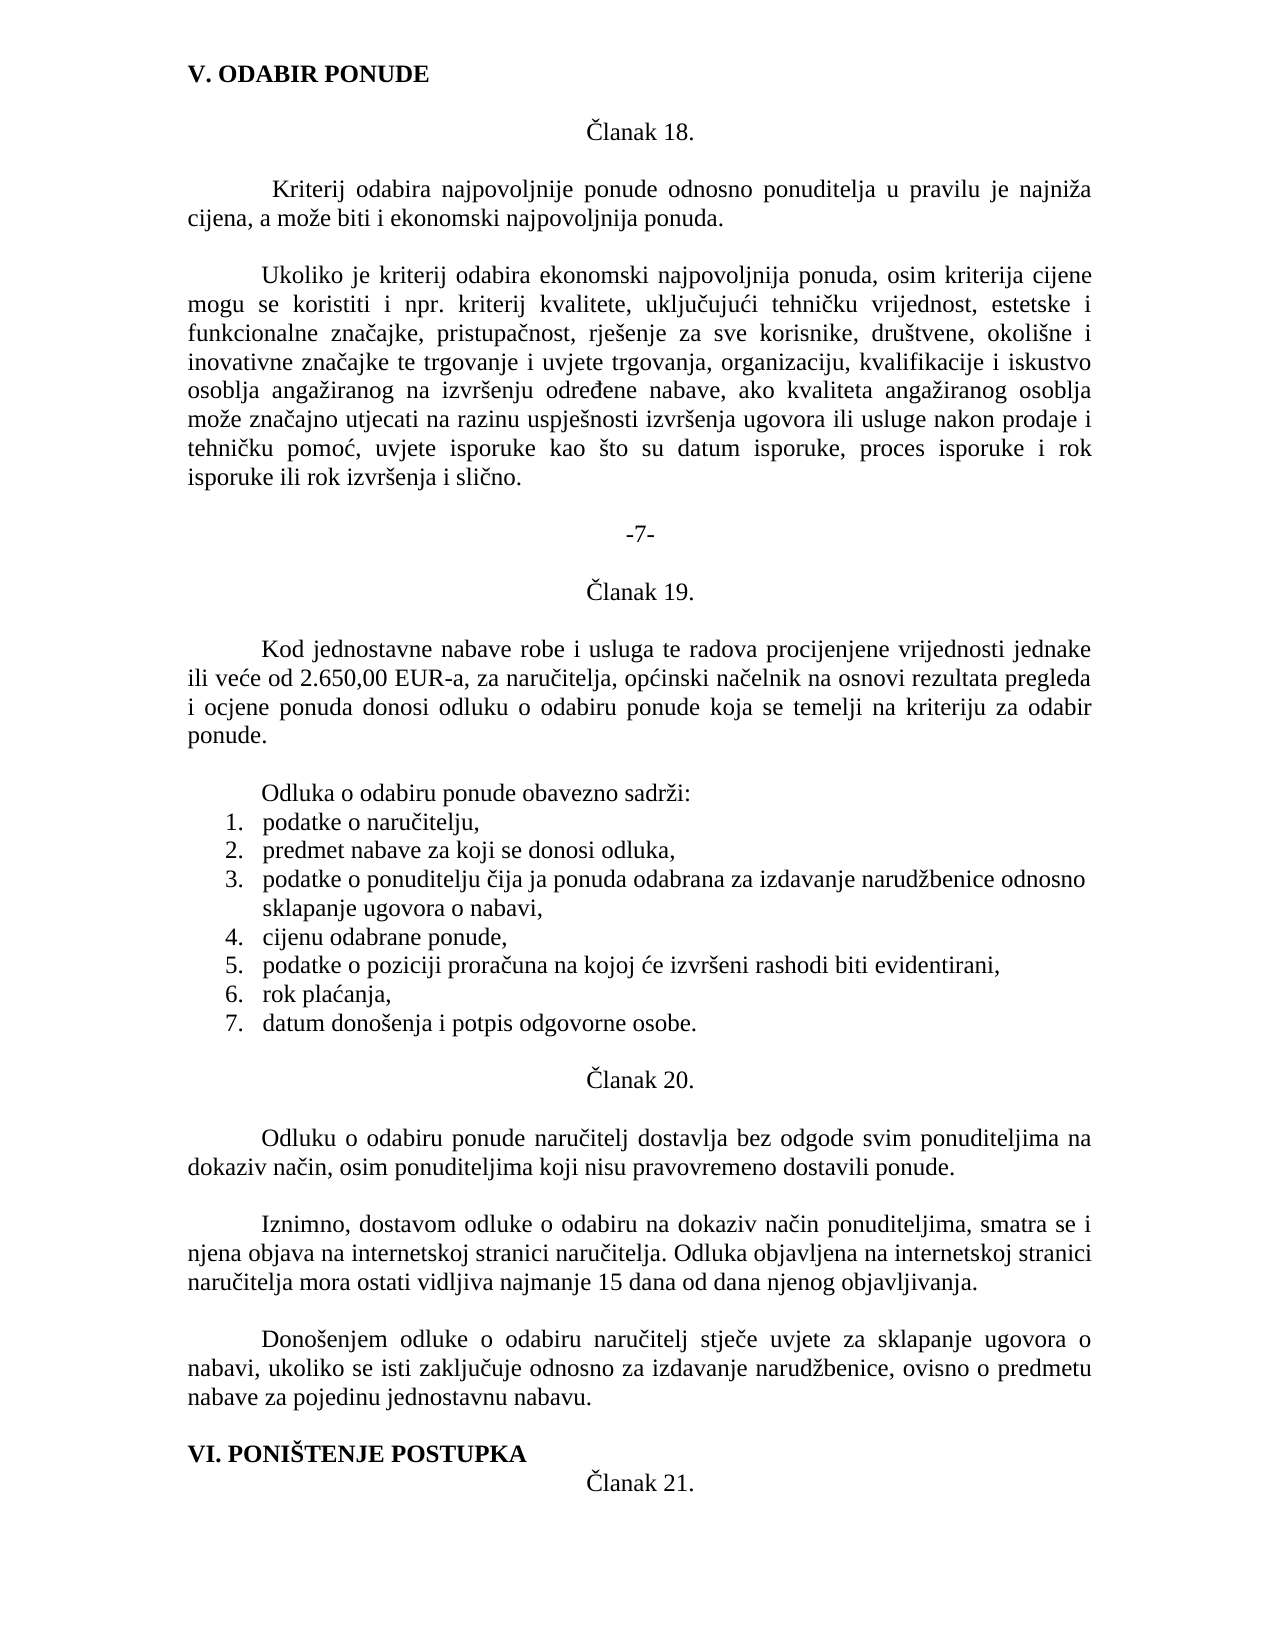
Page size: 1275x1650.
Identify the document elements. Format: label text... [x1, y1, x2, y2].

list rok plaćanja, [225, 979, 1093, 1008]
list podatke o ponuditelju čija ja ponuda odabrana za izdavanje narudžbenice odnosno sklapanje ugovora o nabavi, [225, 864, 1093, 922]
text Kriterij odabira najpovoljnije ponude odnosno ponuditelja u pravilu je najniža cijena, a može biti i ekonomski najpovoljnija ponuda. [187, 174, 1093, 232]
text Članak 20. [187, 1065, 1093, 1094]
list predmet nabave za koji se donosi odluka, [225, 835, 1093, 864]
text Članak 18. [187, 117, 1093, 145]
text Ukoliko je kriterij odabira ekonomski najpovoljnija ponuda, osim kriterija cijene mogu se koristiti i npr. kriterij kvalitete, uključujući tehničku vrijednost, estetske i funkcionalne značajke, pristupačnost, rješenje za sve korisnike, društvene, okolišne i inovativne značajke te trgovanje i uvjete trgovanja, organizaciju, kvalifikacije i iskustvo osoblja angažiranog na izvršenju određene nabave, ako kvaliteta angažiranog osoblja može značajno utjecati na razinu uspješnosti izvršenja ugovora ili usluge nakon prodaje i tehničku pomoć, uvjete isporuke kao što su datum isporuke, proces isporuke i rok isporuke ili rok izvršenja i slično. [187, 260, 1093, 490]
text Donošenjem odluke o odabiru naručitelj stječe uvjete za sklapanje ugovora o nabavi, ukoliko se isti zaključuje odnosno za izdavanje narudžbenice, ovisno o predmetu nabave za pojedinu jednostavnu nabavu. [187, 1324, 1093, 1410]
text -7- [187, 519, 1093, 548]
text VI. PONIŠTENJE POSTUPKA [187, 1439, 1093, 1468]
text Članak 19. [187, 577, 1093, 605]
text Iznimno, dostavom odluke o odabiru na dokaziv način ponuditeljima, smatra se i njena objava na internetskoj stranici naručitelja. Odluka objavljena na internetskoj stranici naručitelja mora ostati vidljiva najmanje 15 dana od dana njenog objavljivanja. [187, 1209, 1093, 1295]
text Odluka o odabiru ponude obavezno sadrži: [187, 778, 1093, 807]
list podatke o poziciji proračuna na kojoj će izvršeni rashodi biti evidentirani, [225, 950, 1093, 979]
text Članak 21. [187, 1468, 1093, 1497]
text V. ODABIR PONUDE [187, 59, 1093, 88]
list datum donošenja i potpis odgovorne osobe. [225, 1008, 1093, 1037]
text Odluku o odabiru ponude naručitelj dostavlja bez odgode svim ponuditeljima na dokaziv način, osim ponuditeljima koji nisu pravovremeno dostavili ponude. [187, 1123, 1093, 1180]
list cijenu odabrane ponude, [225, 922, 1093, 950]
list podatke o naručitelju, [225, 807, 1093, 835]
text Kod jednostavne nabave robe i usluga te radova procijenjene vrijednosti jednake ili veće od 2.650,00 EUR-a, za naručitelja, općinski načelnik na osnovi rezultata pregleda i ocjene ponuda donosi odluku o odabiru ponude koja se temelji na kriteriju za odabir ponude. [187, 634, 1093, 749]
